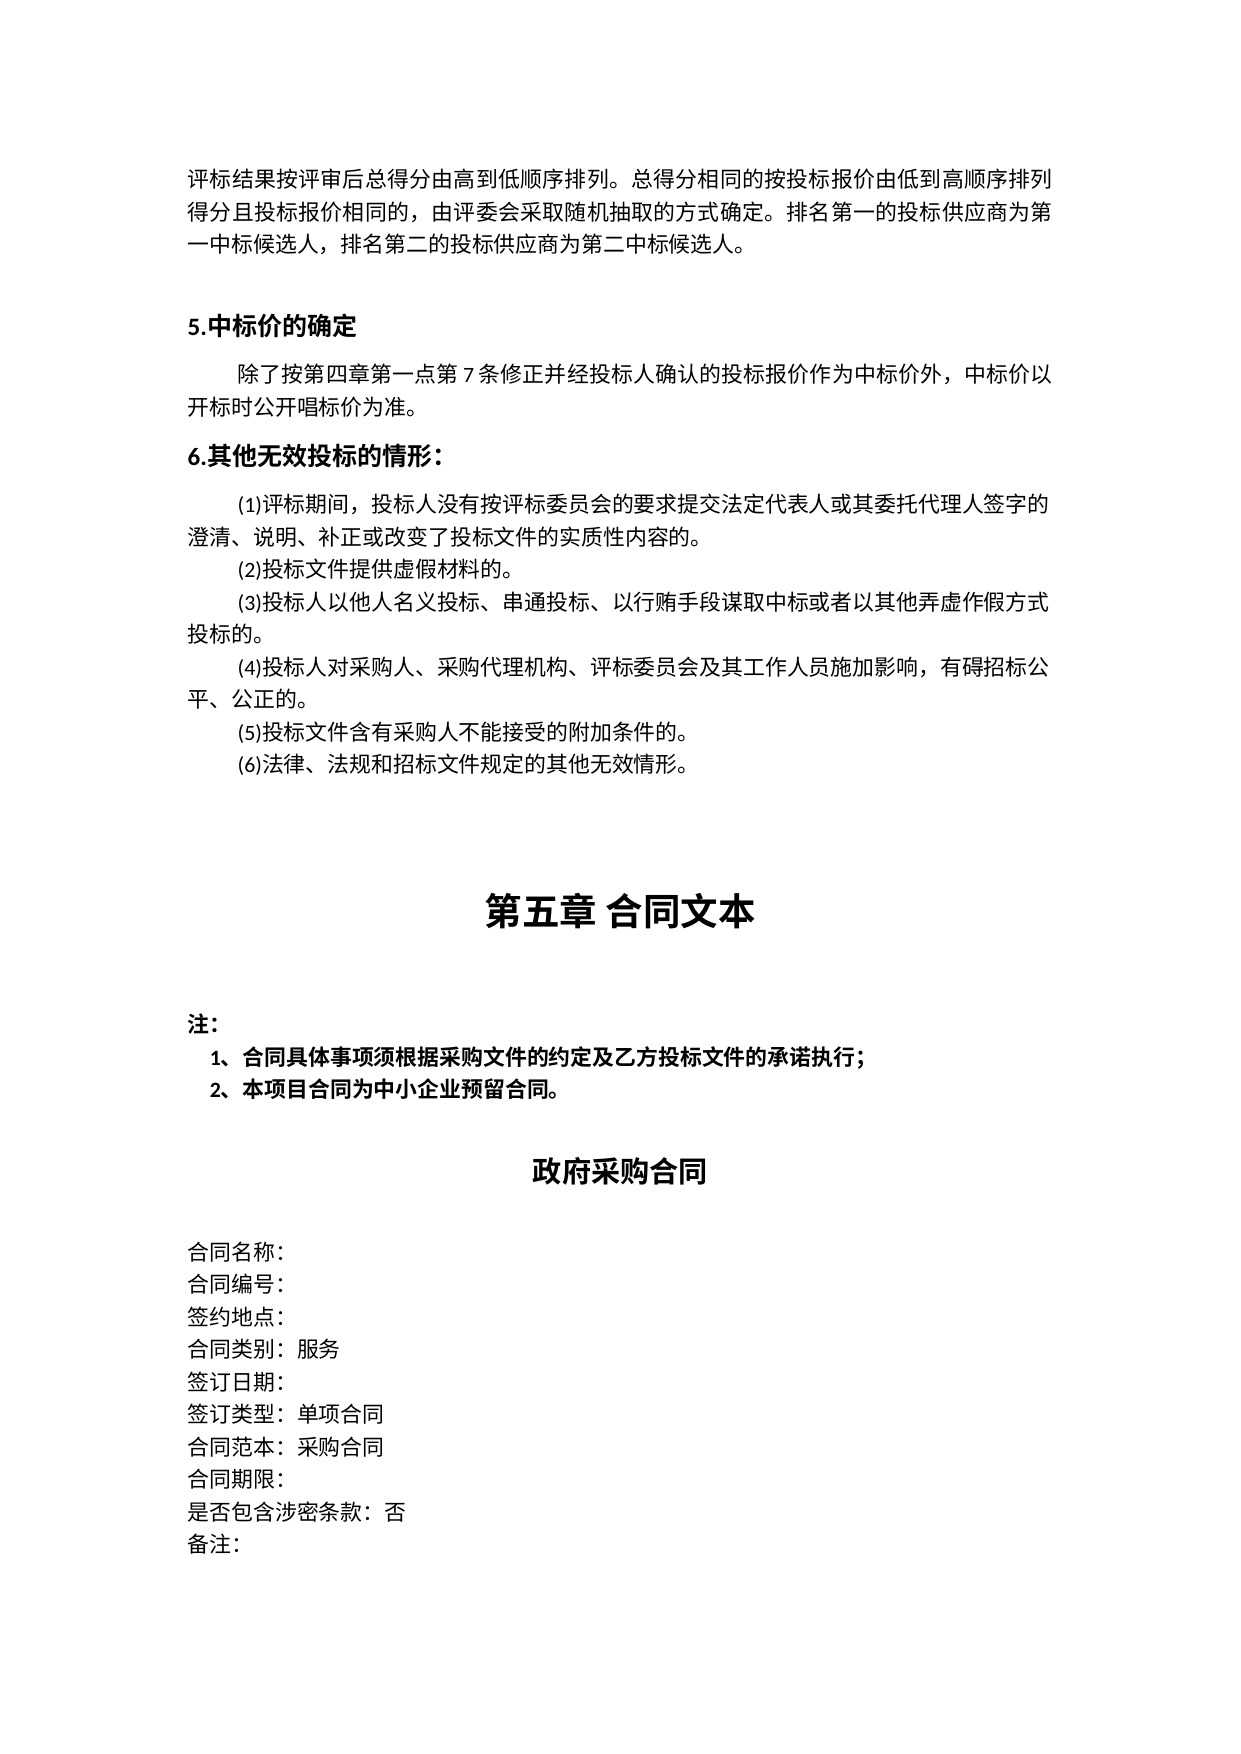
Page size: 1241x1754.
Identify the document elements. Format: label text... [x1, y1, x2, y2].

text (6)法律、法规和招标文件规定的其他无效情形。 [187, 747, 1053, 779]
text (4)投标人对采购人、采购代理机构、评标委员会及其工作人员施加影响，有碍招标公平、公正的。 [187, 649, 1053, 714]
text (5)投标文件含有采购人不能接受的附加条件的。 [187, 714, 1053, 747]
text 签订日期： [187, 1364, 1053, 1397]
text 备注： [187, 1527, 1053, 1559]
text 合同编号： [187, 1267, 1053, 1299]
text 签约地点： [187, 1299, 1053, 1332]
text 2、本项目合同为中小企业预留合同。 [187, 1072, 1053, 1104]
text 签订类型：单项合同 [187, 1397, 1053, 1429]
text 是否包含涉密条款：否 [187, 1494, 1053, 1527]
text 除了按第四章第一点第7条修正并经投标人确认的投标报价作为中标价外，中标价以开标时公开唱标价为准。 [187, 357, 1053, 422]
text (1)评标期间，投标人没有按评标委员会的要求提交法定代表人或其委托代理人签字的澄清、说明、补正或改变了投标文件的实质性内容的。 [187, 487, 1053, 552]
text 合同范本：采购合同 [187, 1429, 1053, 1462]
text 合同类别：服务 [187, 1332, 1053, 1364]
text 第五章 合同文本 [187, 877, 1053, 942]
text 合同名称： [187, 1234, 1053, 1267]
text (2)投标文件提供虚假材料的。 [187, 552, 1053, 584]
text 合同期限： [187, 1462, 1053, 1494]
text 评标结果按评审后总得分由高到低顺序排列。总得分相同的按投标报价由低到高顺序排列。得分且投标报价相同的，由评委会采取随机抽取的方式确定。排名第一的投标供应商为第一中标候选人，排名第二的投标供应商为第二中标候选人。 [187, 162, 1053, 259]
text 政府采购合同 [187, 1137, 1053, 1202]
text 注： [187, 1007, 1053, 1039]
text (3)投标人以他人名义投标、串通投标、以行贿手段谋取中标或者以其他弄虚作假方式投标的。 [187, 584, 1053, 649]
text 6.其他无效投标的情形： [187, 422, 1053, 487]
text 5.中标价的确定 [187, 292, 1053, 357]
text 1、合同具体事项须根据采购文件的约定及乙方投标文件的承诺执行； [187, 1039, 1053, 1072]
